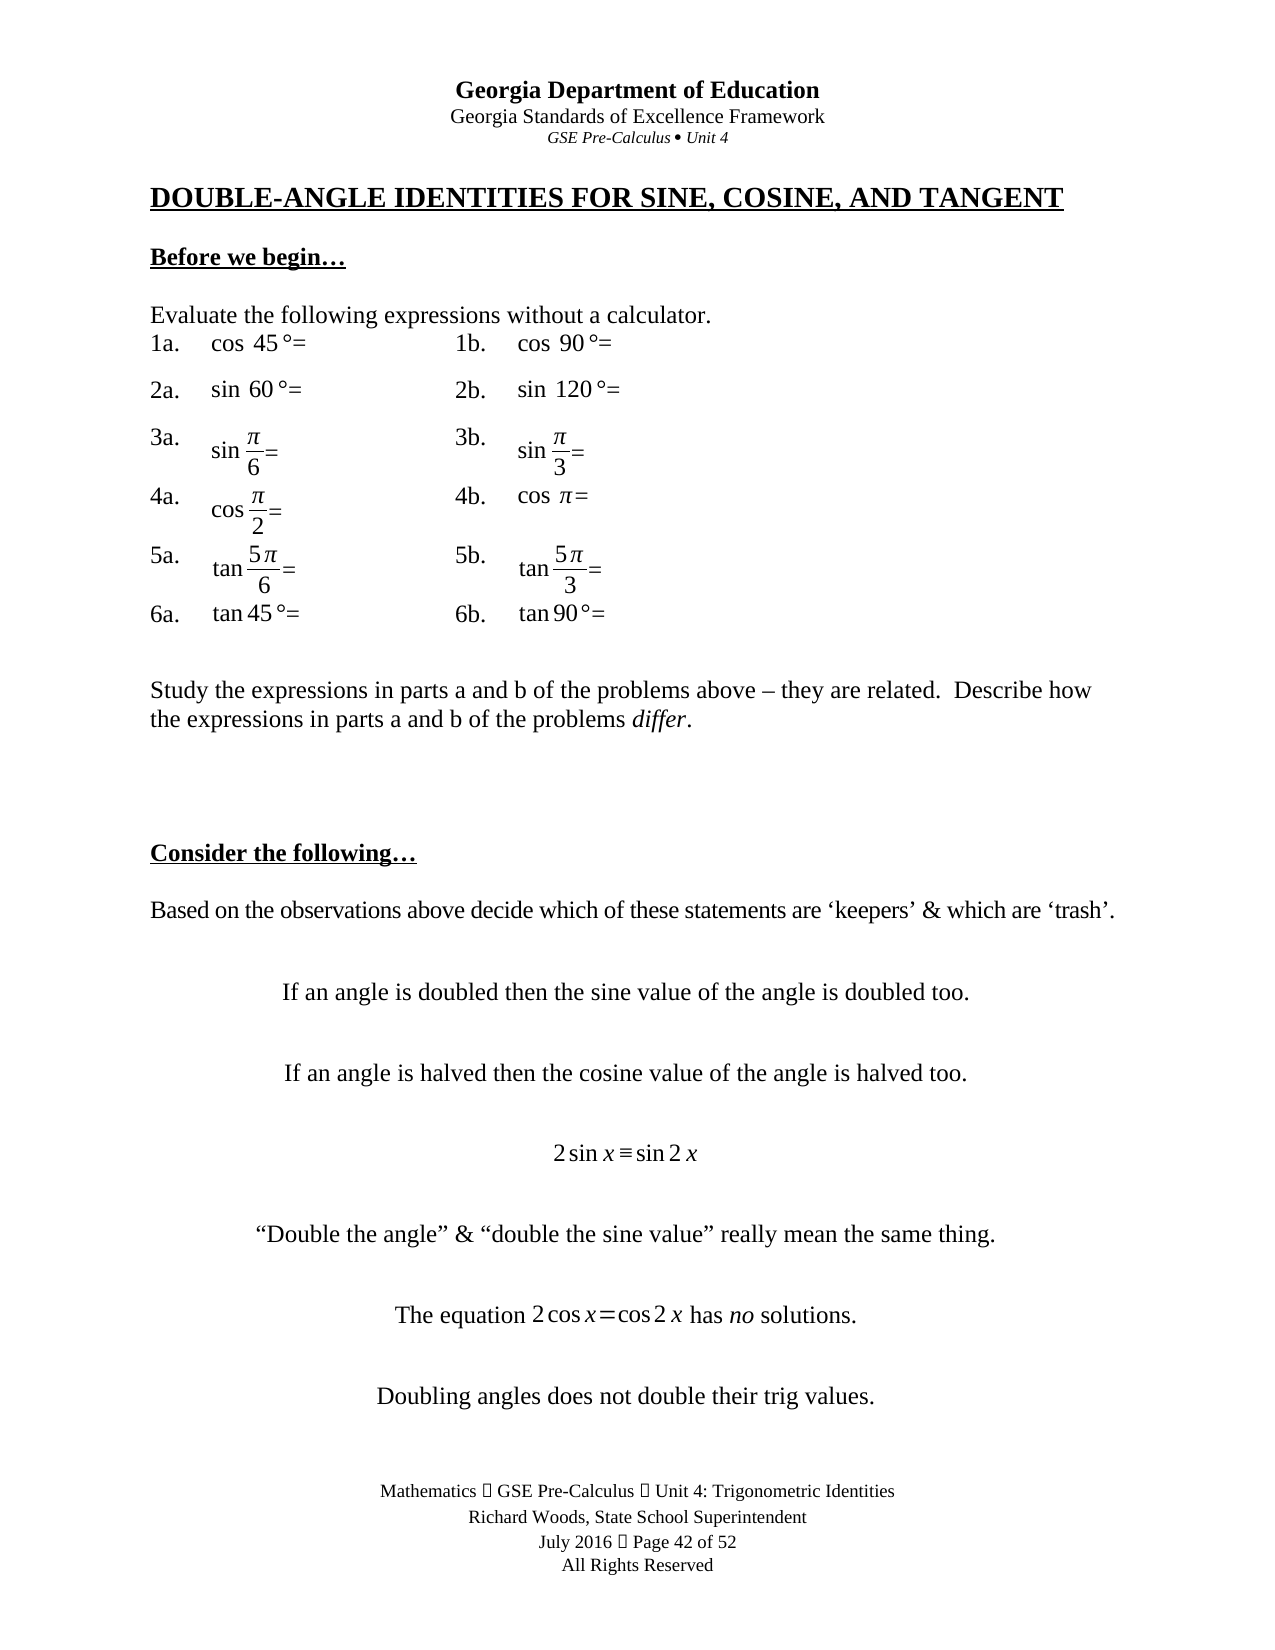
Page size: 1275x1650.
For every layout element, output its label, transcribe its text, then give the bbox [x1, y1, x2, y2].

table_header 1a. [139, 329, 200, 376]
table_cell Doubling angles does not double their trig values. [139, 1355, 1113, 1436]
table_cell 3a. [139, 423, 200, 481]
table_cell = [506, 423, 750, 481]
table_cell = [200, 481, 444, 540]
table_cell 5b. [444, 540, 506, 599]
text Evaluate the following expressions without a calculator. [150, 300, 1125, 328]
table_cell = [200, 423, 444, 481]
table_cell = [506, 540, 750, 599]
table_cell 4b. [444, 481, 506, 540]
table_cell 3b. [444, 423, 506, 481]
table_header 1b. [444, 329, 506, 376]
table_cell = [200, 376, 444, 422]
table_cell If an angle is halved then the cosine value of the angle is halved too. [139, 1032, 1113, 1112]
table_cell 5a. [139, 540, 200, 599]
table_cell 2b. [444, 376, 506, 422]
text Study the expressions in parts a and b of the problems above – they are related. Describe how the expressions in parts a and b of the problems differ. [150, 675, 1125, 733]
table_cell “Double the angle” & “double the sine value” really mean the same thing. [139, 1194, 1113, 1274]
subtitle DOUBLE-ANGLE IDENTITIES FOR SINE, COSINE, AND TANGENT [150, 180, 1125, 213]
table_cell = [200, 540, 444, 599]
table_cell = [506, 376, 750, 422]
table_cell 6b. [444, 599, 506, 646]
text Based on the observations above decide which of these statements are ‘keepers’ & which are ‘trash’. [150, 896, 1125, 924]
table_cell = [506, 481, 750, 540]
table_cell = [506, 599, 750, 646]
table_header = [200, 329, 444, 376]
table_cell 4a. [139, 481, 200, 540]
text Consider the following… [150, 838, 1125, 867]
table_cell The equation has no solutions. [139, 1274, 1113, 1355]
table_header = [506, 329, 750, 376]
table_cell [139, 1113, 1113, 1193]
table_cell 6a. [139, 599, 200, 646]
table_cell = [200, 599, 444, 646]
text Before we begin… [150, 242, 1125, 271]
table_header If an angle is doubled then the sine value of the angle is doubled too. [139, 951, 1113, 1032]
table_cell 2a. [139, 376, 200, 422]
